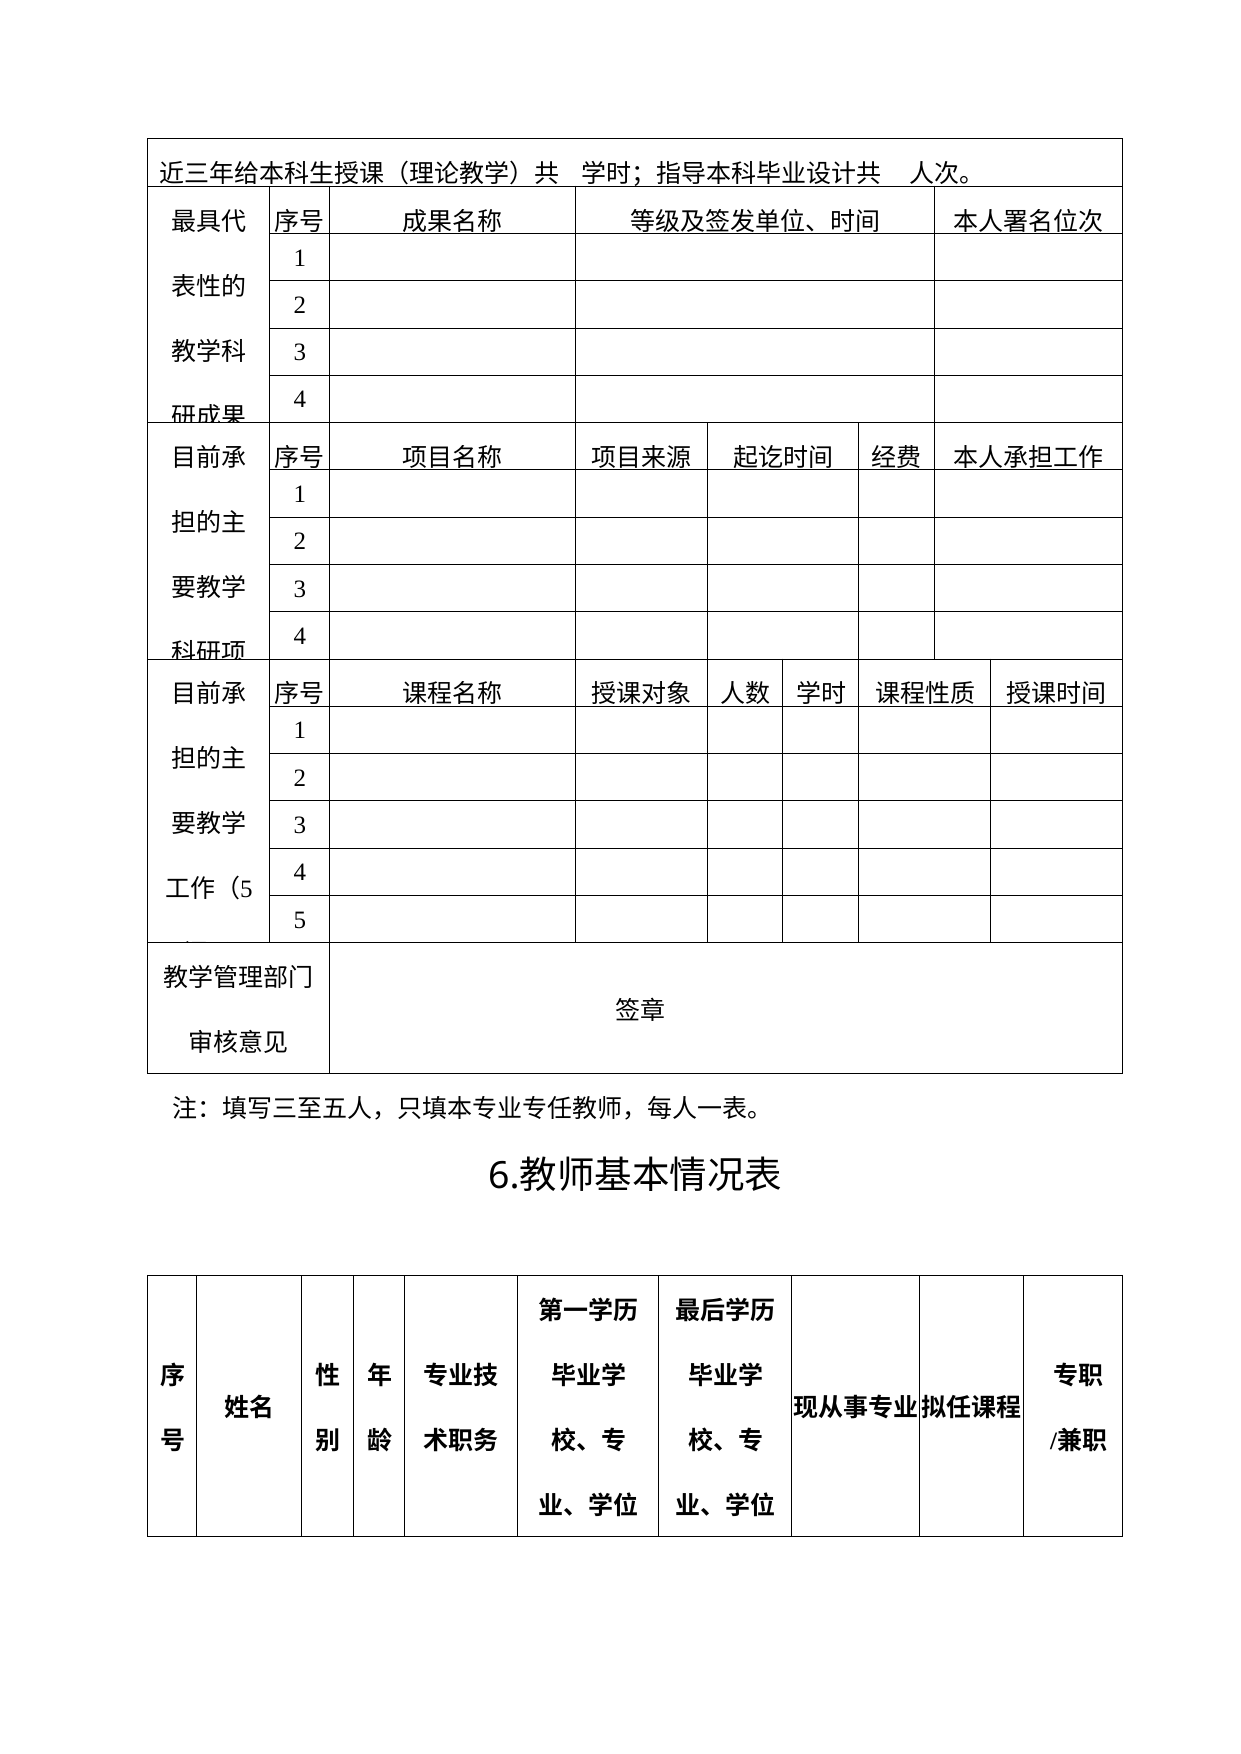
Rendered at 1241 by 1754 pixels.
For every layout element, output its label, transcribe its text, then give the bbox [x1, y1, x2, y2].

table_cell 签章 [330, 943, 1122, 1073]
table_cell 课程名称 [330, 660, 575, 706]
table_cell [576, 470, 707, 517]
table_cell 4 [270, 849, 329, 895]
table_cell [859, 801, 990, 848]
table_cell [330, 281, 575, 327]
table_cell 序号 [270, 423, 329, 469]
table_cell 5 [270, 896, 329, 942]
table_cell [859, 612, 934, 658]
table_cell [576, 896, 707, 942]
table_header 第一学历毕业学校、专业、学位 [518, 1276, 658, 1536]
text 6.教师基本情况表 [148, 1139, 1122, 1204]
table_cell 目前承担的主要教学科研项目（4项以内） [148, 423, 269, 658]
table_cell [859, 849, 990, 895]
table_cell [330, 707, 575, 753]
table_cell [991, 707, 1122, 753]
table_cell 最具代表性的教学科研成果（4项以内） [148, 187, 269, 422]
table_cell [935, 470, 1122, 517]
table_cell [708, 707, 782, 753]
table_cell 近三年给本科生授课（理论教学）共 学时；指导本科毕业设计共 人次。 [148, 139, 1122, 186]
table_cell 成果名称 [330, 187, 575, 233]
table_cell 4 [270, 376, 329, 422]
table_cell [576, 707, 707, 753]
table_cell [576, 329, 934, 375]
table_cell 授课时间 [991, 660, 1122, 706]
table_cell [783, 707, 858, 753]
table_cell 1 [270, 470, 329, 517]
table_cell 4 [270, 612, 329, 658]
table_cell [783, 754, 858, 800]
table_cell [576, 376, 934, 422]
table_cell [576, 565, 707, 611]
table_cell [576, 801, 707, 848]
table_cell 3 [270, 329, 329, 375]
table_cell 本人署名位次 [935, 187, 1122, 233]
table_cell 起讫时间 [708, 423, 858, 469]
table_cell [330, 329, 575, 375]
table_cell [991, 849, 1122, 895]
table_cell [708, 849, 782, 895]
table_header 专业技术职务 [405, 1276, 517, 1536]
table_cell 2 [270, 281, 329, 327]
table_cell 项目名称 [330, 423, 575, 469]
table_cell [991, 801, 1122, 848]
table_cell [991, 754, 1122, 800]
table_cell [991, 896, 1122, 942]
table_cell 序号 [270, 187, 329, 233]
table_cell [708, 470, 858, 517]
table_cell 本人承担工作 [935, 423, 1122, 469]
table_cell 序号 [270, 660, 329, 706]
table_cell 教学管理部门审核意见 [148, 943, 329, 1073]
table_cell [708, 518, 858, 564]
table_cell [859, 470, 934, 517]
table_cell [708, 565, 858, 611]
table_cell [576, 849, 707, 895]
table_cell 3 [270, 565, 329, 611]
table_cell [708, 801, 782, 848]
table_cell 目前承担的主要教学工作（5门以内） [148, 660, 269, 942]
table_cell [935, 518, 1122, 564]
table_header 现从事专业 [792, 1276, 919, 1536]
table_cell 人数 [708, 660, 782, 706]
table_cell 授课对象 [576, 660, 707, 706]
table_cell 1 [270, 707, 329, 753]
table_cell [935, 376, 1122, 422]
table_cell 3 [270, 801, 329, 848]
table_cell [330, 612, 575, 658]
table_cell [708, 754, 782, 800]
table_cell 2 [270, 518, 329, 564]
table_header 性别 [302, 1276, 353, 1536]
table_cell [330, 801, 575, 848]
table_cell [576, 234, 934, 280]
table_cell 学时 [783, 660, 858, 706]
table_header 年龄 [354, 1276, 404, 1536]
table_cell [576, 518, 707, 564]
table_cell [576, 281, 934, 327]
table_cell [859, 754, 990, 800]
table_cell [330, 470, 575, 517]
table_cell [330, 754, 575, 800]
table_cell [330, 849, 575, 895]
table_cell [783, 849, 858, 895]
table_cell 1 [270, 234, 329, 280]
table_cell [576, 612, 707, 658]
table_cell [859, 565, 934, 611]
table_cell [859, 707, 990, 753]
table_cell [330, 896, 575, 942]
table_cell [859, 896, 990, 942]
table_cell [576, 754, 707, 800]
table_cell [708, 612, 858, 658]
table_header 拟任课程 [920, 1276, 1023, 1536]
table_cell [783, 801, 858, 848]
table_cell [330, 518, 575, 564]
table_cell [935, 565, 1122, 611]
table_cell [859, 518, 934, 564]
table_cell [330, 234, 575, 280]
table_cell [935, 281, 1122, 327]
table_cell 项目来源 [576, 423, 707, 469]
table_cell [708, 896, 782, 942]
table_cell 等级及签发单位、时间 [576, 187, 934, 233]
table_cell [783, 896, 858, 942]
table_cell 经费 [859, 423, 934, 469]
table_cell 课程性质 [859, 660, 990, 706]
table_header 姓名 [197, 1276, 301, 1536]
table_cell [935, 234, 1122, 280]
text 注：填写三至五人，只填本专业专任教师，每人一表。 [148, 1074, 1122, 1139]
table_cell [330, 376, 575, 422]
table_header 序号 [148, 1276, 196, 1536]
table_cell [935, 612, 1122, 658]
table_cell [935, 329, 1122, 375]
table_header 专职 /兼职 [1024, 1276, 1122, 1536]
table_cell 2 [270, 754, 329, 800]
table_header 最后学历毕业学校、专业、学位 [659, 1276, 791, 1536]
table_cell [330, 565, 575, 611]
